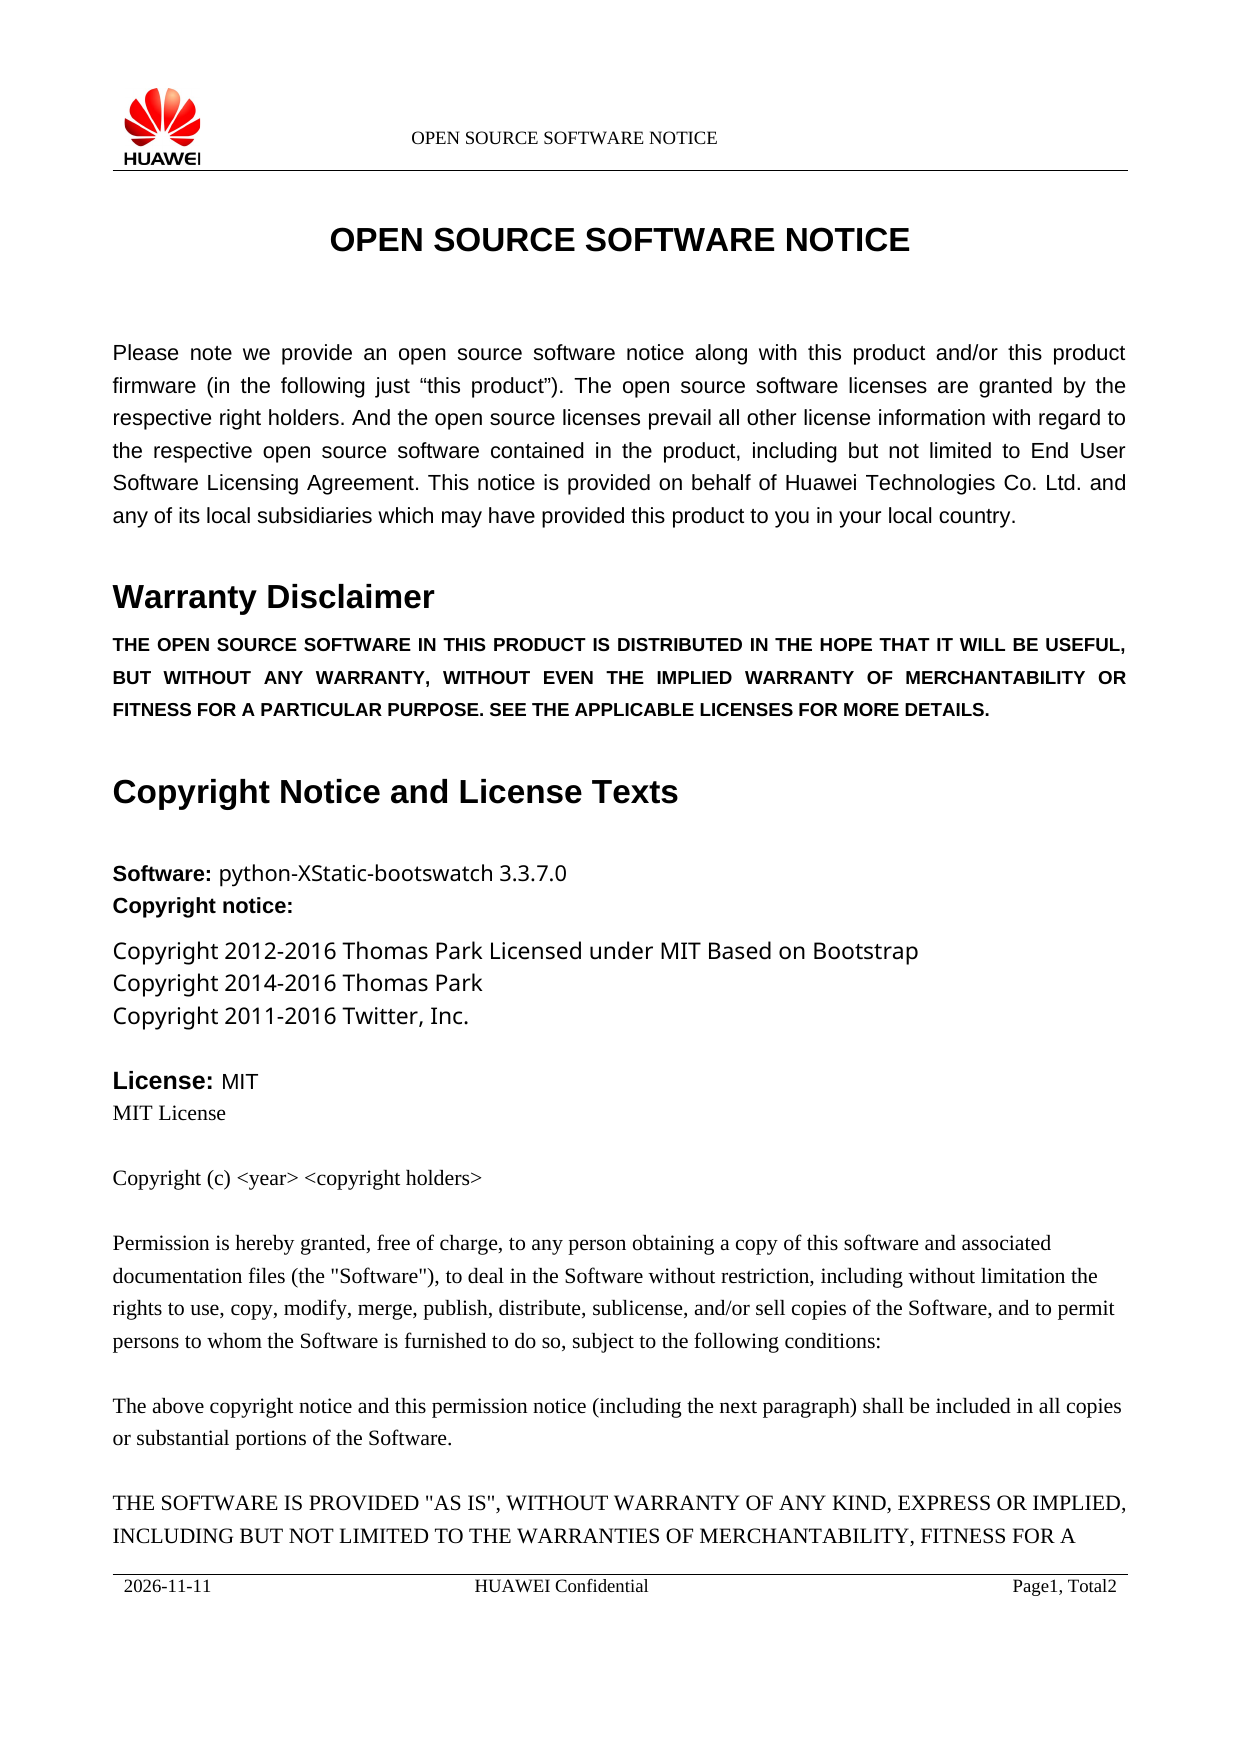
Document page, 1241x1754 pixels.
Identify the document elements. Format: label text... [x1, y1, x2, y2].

text OPEN SOURCE SOFTWARE NOTICE [112, 206, 1128, 271]
text Copyright notice: [112, 889, 1128, 921]
picture [124, 88, 201, 165]
text Warranty Disclaimer [112, 564, 1128, 629]
text The open source software in this product is distributed in the hope that it will be useful, but WITHOUT ANY WARRANTY, without even the implied warranty of MERCHANTABILITY or FITNESS FOR A PARTICULAR PURPOSE. See the applicable licenses for more details. [112, 629, 1128, 726]
text Copyright Notice and License Texts [112, 759, 1128, 824]
text Please note we provide an open source software notice along with this product and/or this product firmware (in the following just “this product”). The open source software licenses are granted by the respective right holders. And the open source licenses prevail all other license information with regard to the respective open source software contained in the product, including but not limited to End User Software Licensing Agreement. This notice is provided on behalf of Huawei Technologies Co. Ltd. and any of its local subsidiaries which may have provided this product to you in your local country. [112, 336, 1128, 531]
title Software: python-XStatic-bootswatch 3.3.7.0 [112, 856, 1128, 889]
text License: MIT [112, 1064, 1128, 1096]
text Copyright 2012-2016 Thomas Park Licensed under MIT Based on Bootstrap Copyright 2014-2016 Thomas Park Copyright 2011-2016 Twitter, Inc. [112, 934, 1128, 1064]
